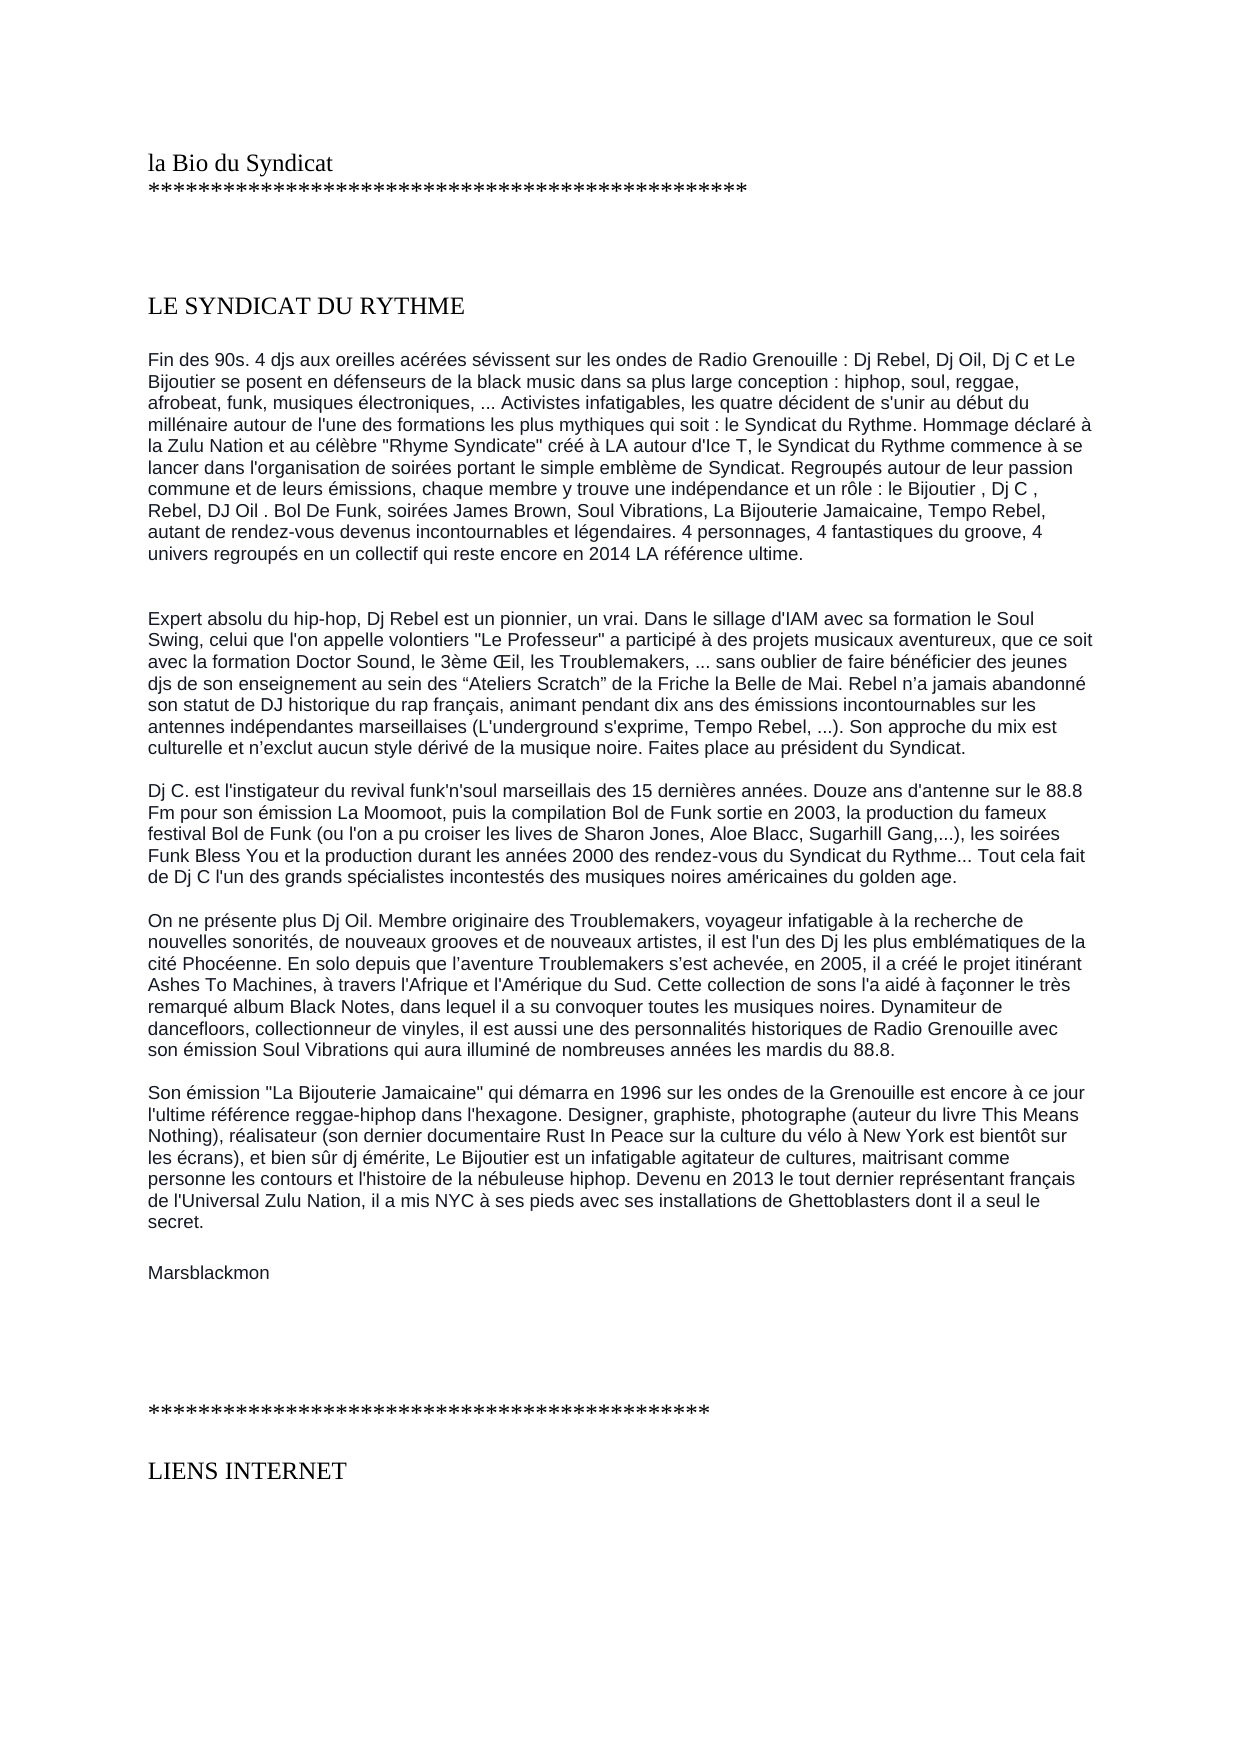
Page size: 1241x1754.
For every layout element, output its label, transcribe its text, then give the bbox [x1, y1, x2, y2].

text ********************************************* [148, 1398, 1093, 1427]
text ************************************************ [148, 176, 1093, 205]
text la Bio du Syndicat [148, 148, 1093, 176]
text Marsblackmon [148, 1262, 1093, 1283]
text LIENS INTERNET [148, 1456, 1093, 1484]
text Fin des 90s. 4 djs aux oreilles acérées sévissent sur les ondes de Radio Grenouille : Dj Rebel, Dj Oil, Dj C et Le Bijoutier se posent en défenseurs de la black music dans sa plus large conception : hiphop, soul, reggae, afrobeat, funk, musiques électroniques, ... Activistes infatigables, les quatre décident de s'unir au début du millénaire autour de l'une des formations les plus mythiques qui soit : le Syndicat du Rythme. Hommage déclaré à la Zulu Nation et au célèbre "Rhyme Syndicate" créé à LA autour d'Ice T, le Syndicat du Rythme commence à se lancer dans l'organisation de soirées portant le simple emblème de Syndicat. Regroupés autour de leur passion commune et de leurs émissions, chaque membre y trouve une indépendance et un rôle : le Bijoutier , Dj C , Rebel, DJ Oil . Bol De Funk, soirées James Brown, Soul Vibrations, La Bijouterie Jamaicaine, Tempo Rebel, autant de rendez-vous devenus incontournables et légendaires. 4 personnages, 4 fantastiques du groove, 4 univers regroupés en un collectif qui reste encore en 2014 LA référence ultime. Expert absolu du hip-hop, Dj Rebel est un pionnier, un vrai. Dans le sillage d'IAM avec sa formation le Soul Swing, celui que l'on appelle volontiers "Le Professeur" a participé à des projets musicaux aventureux, que ce soit avec la formation Doctor Sound, le 3ème Œil, les Troublemakers, ... sans oublier de faire bénéficier des jeunes djs de son enseignement au sein des “Ateliers Scratch” de la Friche la Belle de Mai. Rebel n’a jamais abandonné son statut de DJ historique du rap français, animant pendant dix ans des émissions incontournables sur les antennes indépendantes marseillaises (L'underground s'exprime, Tempo Rebel, ...). Son approche du mix est culturelle et n’exclut aucun style dérivé de la musique noire. Faites place au président du Syndicat. Dj C. est l'instigateur du revival funk'n'soul marseillais des 15 dernières années. Douze ans d'antenne sur le 88.8 Fm pour son émission La Moomoot, puis la compilation Bol de Funk sortie en 2003, la production du fameux festival Bol de Funk (ou l'on a pu croiser les lives de Sharon Jones, Aloe Blacc, Sugarhill Gang,...), les soirées Funk Bless You et la production durant les années 2000 des rendez-vous du Syndicat du Rythme... Tout cela fait de Dj C l'un des grands spécialistes incontestés des musiques noires américaines du golden age. On ne présente plus Dj Oil. Membre originaire des Troublemakers, voyageur infatigable à la recherche de nouvelles sonorités, de nouveaux grooves et de nouveaux artistes, il est l'un des Dj les plus emblématiques de la cité Phocéenne. En solo depuis que l’aventure Troublemakers s’est achevée, en 2005, il a créé le projet itinérant Ashes To Machines, à travers l'Afrique et l'Amérique du Sud. Cette collection de sons l'a aidé à façonner le très remarqué album Black Notes, dans lequel il a su convoquer toutes les musiques noires. Dynamiteur de dancefloors, collectionneur de vinyles, il est aussi une des personnalités historiques de Radio Grenouille avec son émission Soul Vibrations qui aura illuminé de nombreuses années les mardis du 88.8. Son émission "La Bijouterie Jamaicaine" qui démarra en 1996 sur les ondes de la Grenouille est encore à ce jour l'ultime référence reggae-hiphop dans l'hexagone. Designer, graphiste, photographe (auteur du livre This Means Nothing), réalisateur (son dernier documentaire Rust In Peace sur la culture du vélo à New York est bientôt sur les écrans), et bien sûr dj émérite, Le Bijoutier est un infatigable agitateur de cultures, maitrisant comme personne les contours et l'histoire de la nébuleuse hiphop. Devenu en 2013 le tout dernier représentant français de l'Universal Zulu Nation, il a mis NYC à ses pieds avec ses installations de Ghettoblasters dont il a seul le secret. [148, 349, 1093, 1233]
text LE SYNDICAT DU RYTHME [148, 291, 1093, 320]
